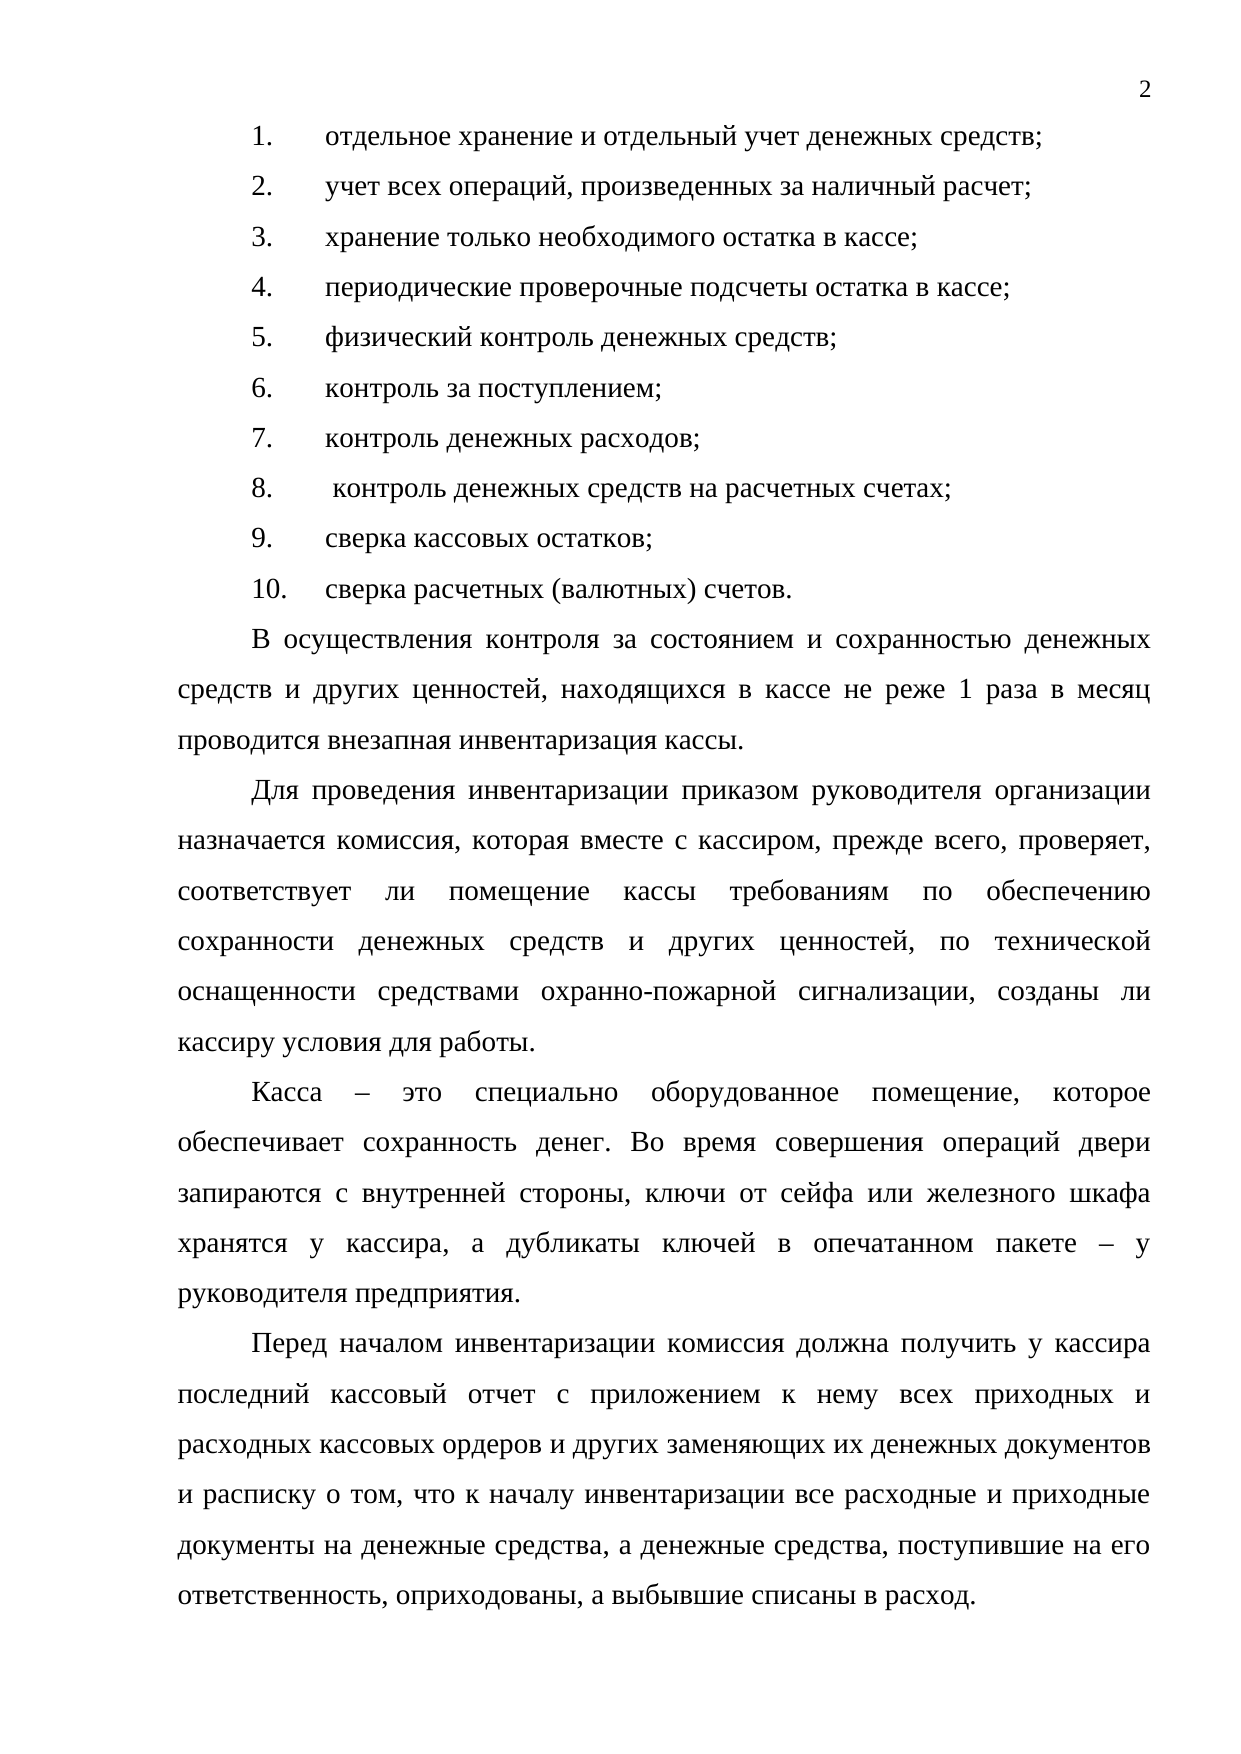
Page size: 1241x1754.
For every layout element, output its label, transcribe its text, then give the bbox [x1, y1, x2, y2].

list физический контроль денежных средств; [177, 319, 1152, 353]
list контроль денежных средств на расчетных счетах; [177, 470, 1152, 504]
text В осуществления контроля за состоянием и сохранностью денежных средств и других ценностей, находящихся в кассе не реже 1 раза в месяц проводится внезапная инвентаризация кассы. [177, 621, 1152, 755]
text Касса – это специально оборудованное помещение, которое обеспечивает сохранность денег. Во время совершения операций двери запираются с внутренней стороны, ключи от сейфа или железного шкафа хранятся у кассира, а дубликаты ключей в опечатанном пакете – у руководителя предприятия. [177, 1074, 1152, 1309]
list периодические проверочные подсчеты остатка в кассе; [177, 269, 1152, 303]
text Для проведения инвентаризации приказом руководителя организации назначается комиссия, которая вместе с кассиром, прежде всего, проверяет, соответствует ли помещение кассы требованиям по обеспечению сохранности денежных средств и других ценностей, по технической оснащенности средствами охранно-пожарной сигнализации, созданы ли кассиру условия для работы. [177, 772, 1152, 1057]
list сверка кассовых остатков; [177, 521, 1152, 554]
list контроль денежных расходов; [177, 420, 1152, 453]
list хранение только необходимого остатка в кассе; [177, 219, 1152, 252]
list контроль за поступлением; [177, 370, 1152, 403]
list отдельное хранение и отдельный учет денежных средств; [177, 118, 1152, 152]
list сверка расчетных (валютных) счетов. [177, 571, 1152, 604]
text Перед началом инвентаризации комиссия должна получить у кассира последний кассовый отчет с приложением к нему всех приходных и расходных кассовых ордеров и других заменяющих их денежных документов и расписку о том, что к началу инвентаризации все расходные и приходные документы на денежные средства, а денежные средства, поступившие на его ответственность, оприходованы, а выбывшие списаны в расход. [177, 1326, 1152, 1611]
list учет всех операций, произведенных за наличный расчет; [177, 168, 1152, 202]
